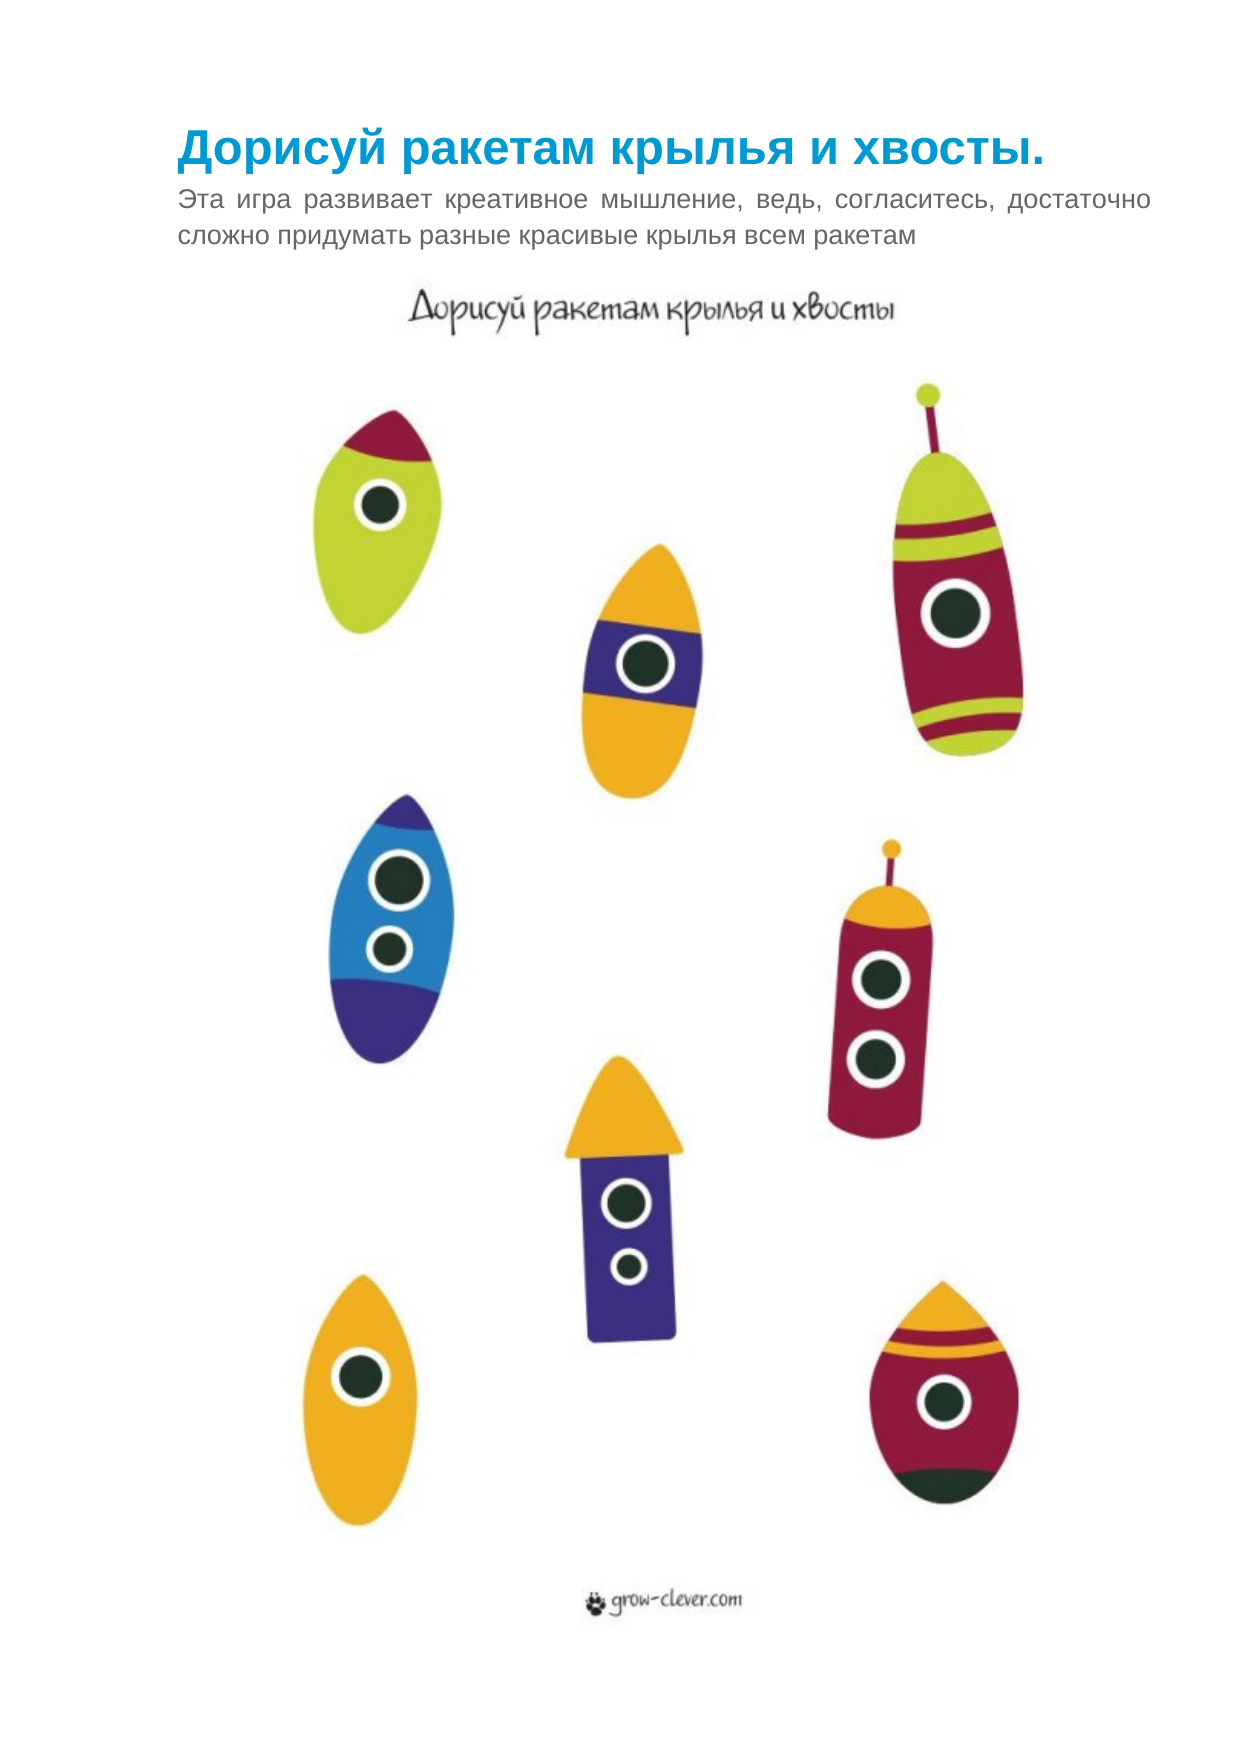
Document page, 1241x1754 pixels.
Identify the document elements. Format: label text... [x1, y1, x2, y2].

text Эта игра развивает креативное мышление, ведь, согласитесь, достаточно сложно придумать разные красивые крылья всем ракетам [177, 183, 1152, 250]
picture [177, 254, 1152, 1634]
text Дорисуй ракетам крылья и хвосты. [177, 118, 1152, 174]
